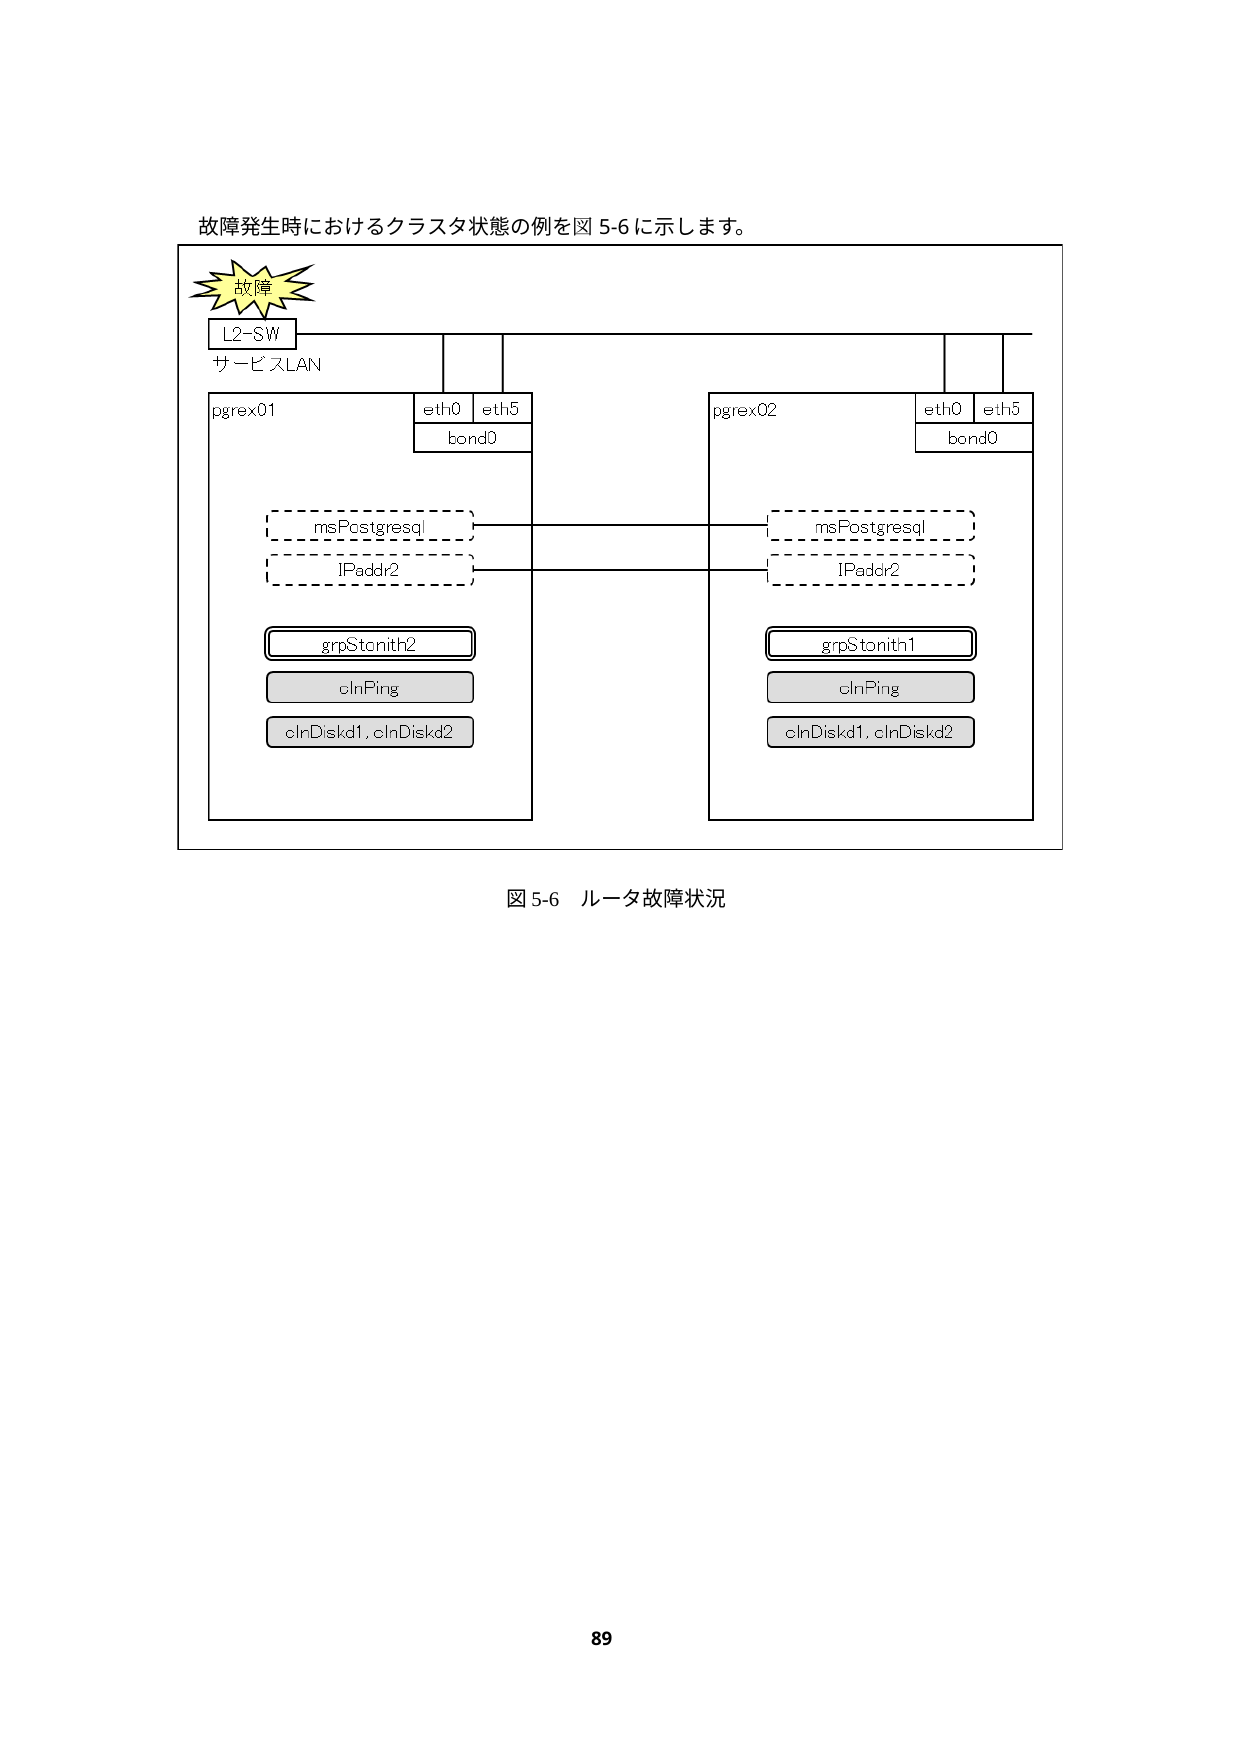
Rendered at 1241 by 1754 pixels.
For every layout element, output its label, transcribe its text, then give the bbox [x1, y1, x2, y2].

picture [177, 244, 1063, 850]
text 図 5-2 ルータ故障状況 [177, 882, 1054, 912]
text 故障発生時におけるクラスタ状態の例を図 5-2に示します。 [177, 207, 1054, 244]
